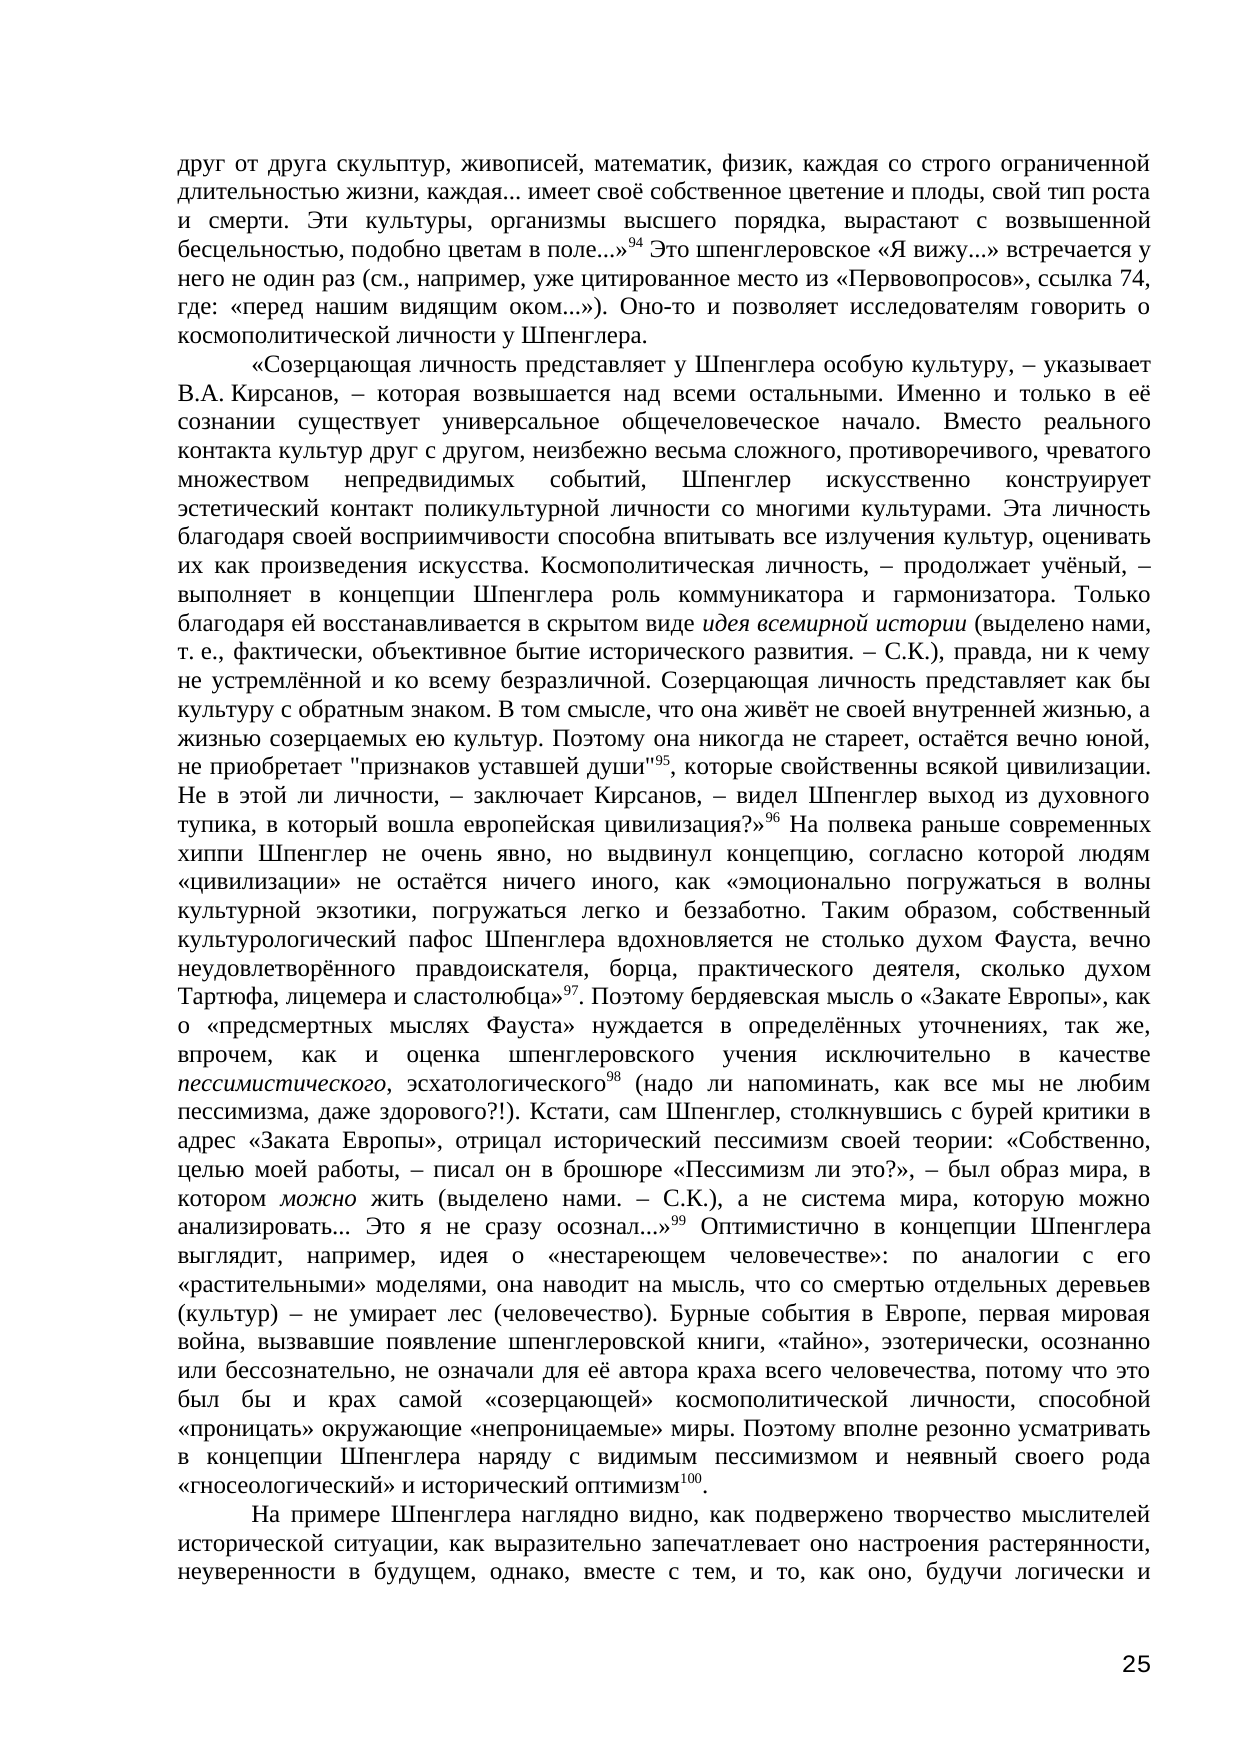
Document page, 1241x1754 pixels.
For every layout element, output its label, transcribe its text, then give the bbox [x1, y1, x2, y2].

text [177, 1499, 1152, 1585]
text «Созерцающая личность представляет у Шпенглера особую культуру, – указывает В.А. Кирсанов, – которая возвышается над всеми остальными. Именно и только в её сознании существует универсальное общечеловеческое начало. Вместо реального контакта культур друг с другом, неизбежно весьма сложного, противоречивого, чреватого множеством непредвидимых событий, Шпенглер искусственно конструирует эстетический контакт поликультурной личности со многими культурами. Эта личность благодаря своей восприимчивости способна впитывать все излучения культур, оценивать их как произведения искусства. Космополитическая личность, – продолжает учёный, – выполняет в концепции Шпенглера роль коммуникатора и гармонизатора. Только благодаря ей восстанавливается в скрытом виде идея всемирной истории (выделено нами, т. е., фактически, объективное бытие исторического развития. – С.К.), правда, ни к чему не устремлённой и ко всему безразличной. Созерцающая личность представляет как бы культуру с обратным знаком. В том смысле, что она живёт не своей внутренней жизнью, а жизнью созерцаемых ею культур. Поэтому она никогда не стареет, остаётся вечно юной, не приобретает "признаков уставшей души", которые свойственны всякой цивилизации. Не в этой ли личности, – заключает Кирсанов, – видел Шпенглер выход из духовного тупика, в который вошла европейская цивилизация?» На полвека раньше современных хиппи Шпенглер не очень явно, но выдвинул концепцию, согласно которой людям «цивилизации» не остаётся ничего иного, как «эмоционально погружаться в волны культурной экзотики, погружаться легко и беззаботно. Таким образом, собственный культурологический пафос Шпенглера вдохновляется не столько духом Фауста, вечно неудовлетворённого правдоискателя, борца, практического деятеля, сколько духом Тартюфа, лицемера и сластолюбца». Поэтому бердяевская мысль о «Закате Европы», как о «предсмертных мыслях Фауста» нуждается в определённых уточнениях, так же, впрочем, как и оценка шпенглеровского учения исключительно в качестве пессимистического, эсхатологического (надо ли напоминать, как все мы не любим пессимизма, даже здорового?!). Кстати, сам Шпенглер, столкнувшись с бурей критики в адрес «Заката Европы», отрицал исторический пессимизм своей теории: «Собственно, целью моей работы, – писал он в брошюре «Пессимизм ли это?», – был образ мира, в котором можно жить (выделено нами. – С.К.), а не система мира, которую можно анализировать... Это я не сразу осознал...» Оптимистично в концепции Шпенглера выглядит, например, идея о «нестареющем человечестве»: по аналогии с его «растительными» моделями, она наводит на мысль, что со смертью отдельных деревьев (культур) – не умирает лес (человечество). Бурные события в Европе, первая мировая война, вызвавшие появление шпенглеровской книги, «тайно», эзотерически, осознанно или бессознательно, не означали для её автора краха всего человечества, потому что это был бы и крах самой «созерцающей» космополитической личности, способной «проницать» окружающие «непроницаемые» миры. Поэтому вполне резонно усматривать в концепции Шпенглера наряду с видимым пессимизмом и неявный своего рода «гносеологический» и исторический оптимизм. [177, 349, 1152, 1499]
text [177, 148, 1152, 349]
